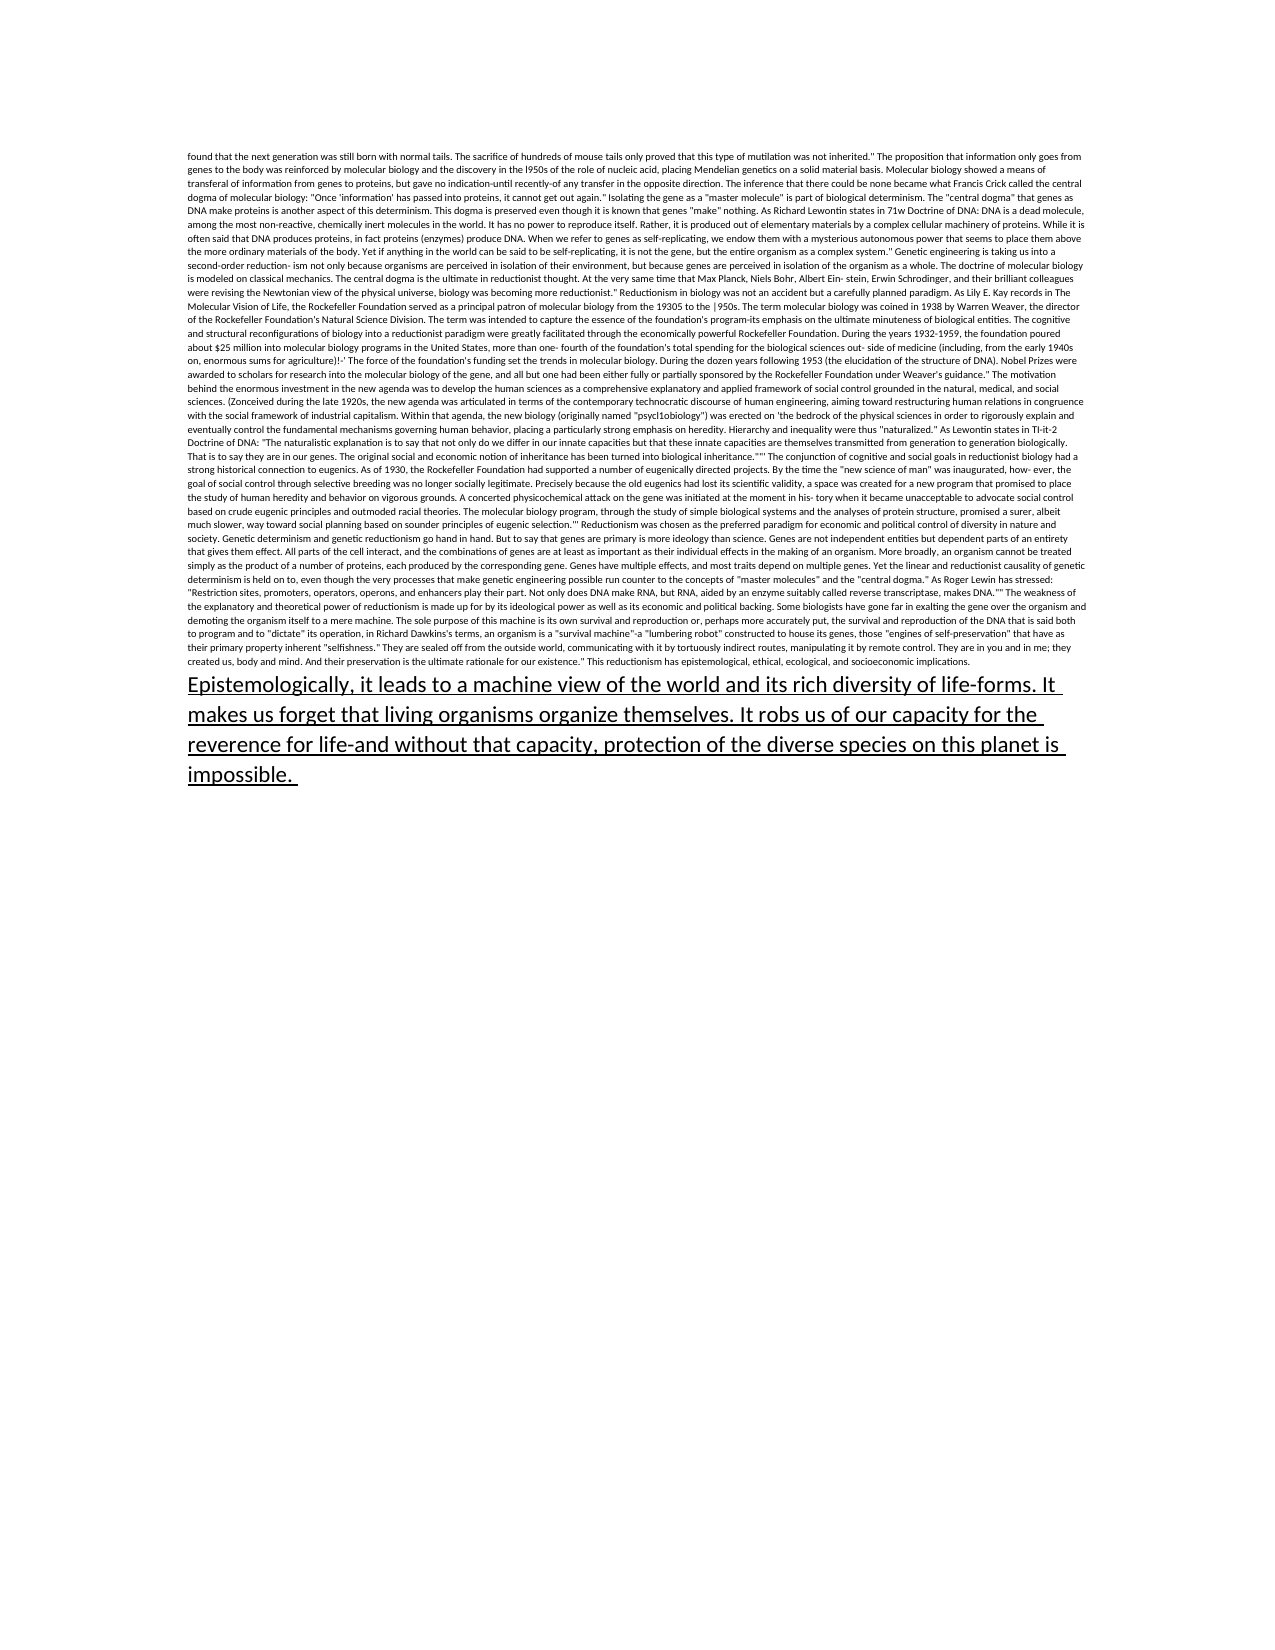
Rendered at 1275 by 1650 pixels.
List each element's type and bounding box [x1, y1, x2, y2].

text [187, 150, 1087, 788]
